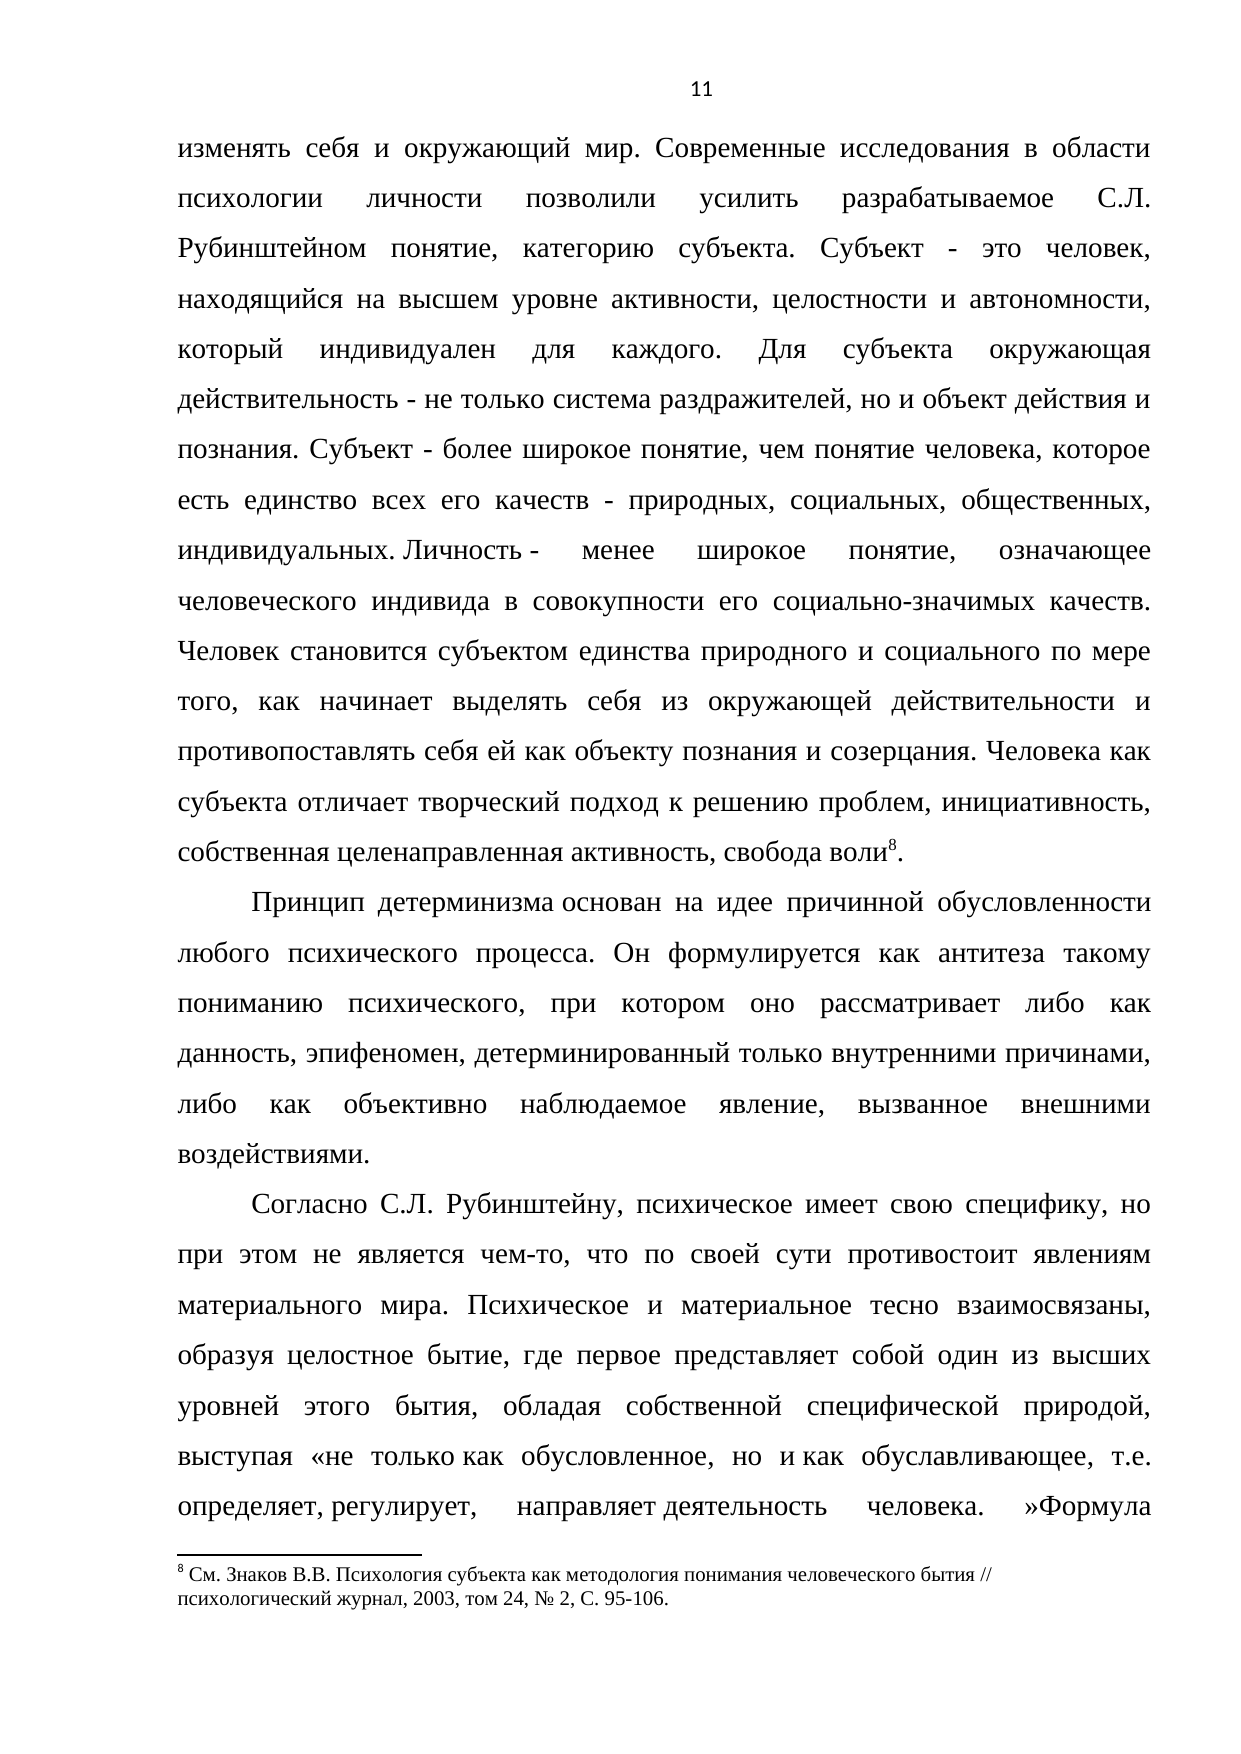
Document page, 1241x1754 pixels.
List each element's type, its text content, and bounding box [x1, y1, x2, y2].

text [177, 130, 1152, 868]
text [177, 1186, 1152, 1522]
text Принцип детерминизма основан на идее причинной обусловленности любого психического процесса. Он формулируется как антитеза такому пониманию психического, при котором оно рассматривает либо как данность, эпифеномен, детерминированный только внутренними причинами, либо как объективно наблюдаемое явление, вызванное внешними воздействиями. [177, 884, 1152, 1169]
